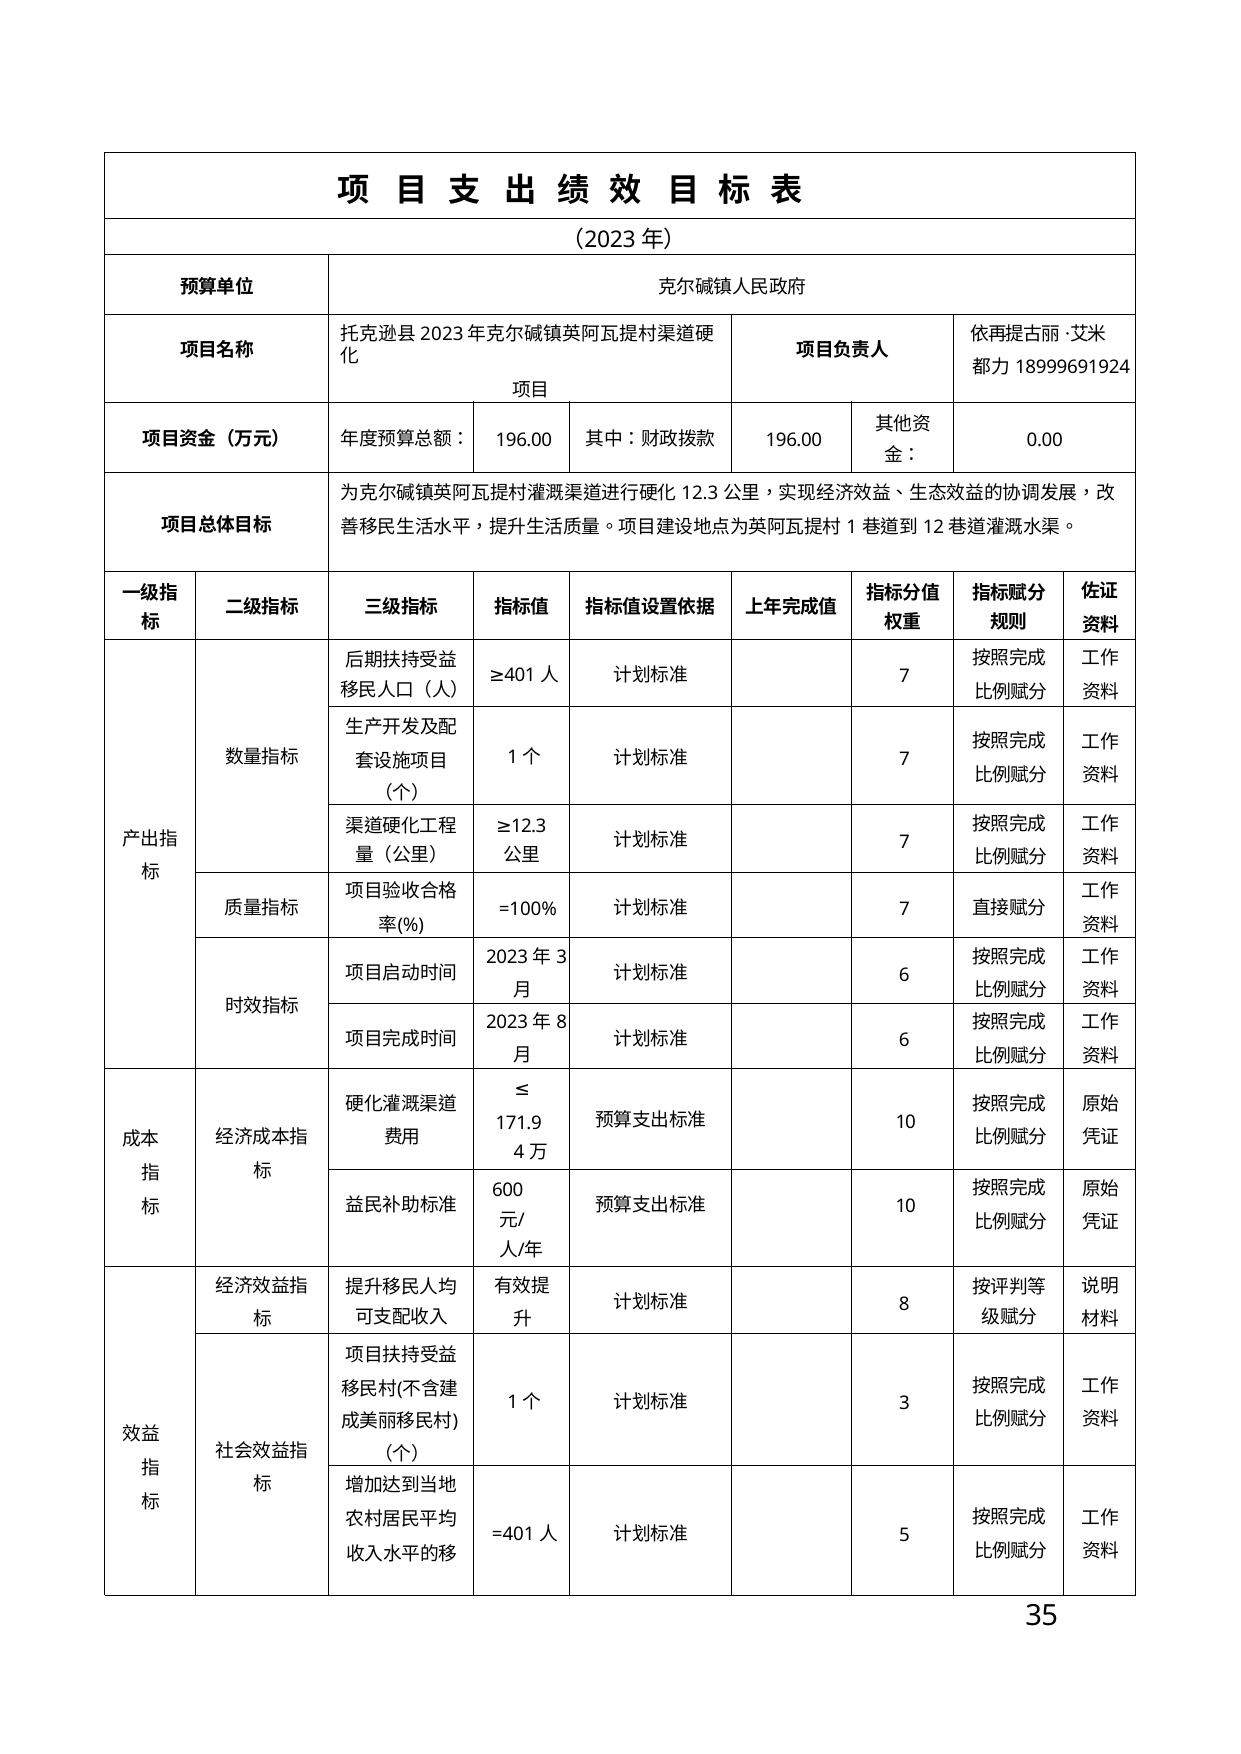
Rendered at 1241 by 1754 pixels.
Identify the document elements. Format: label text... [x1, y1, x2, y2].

table_cell 其中：财政拨款 [570, 403, 731, 472]
table_cell 按照完成 比例赋分 [954, 938, 1063, 1002]
table_cell 成本指 标 [105, 1069, 195, 1266]
table_cell 依再提古丽 ·艾米 都力 18999691924 [954, 315, 1135, 401]
table_cell 按照完成 比例赋分 [954, 805, 1063, 871]
table_cell 上年完成值 [732, 572, 851, 638]
table_cell 工作 资料 [1064, 1334, 1135, 1465]
table_cell [732, 1170, 851, 1266]
table_cell 指标分值 权重 [852, 572, 953, 638]
table_cell 6 [852, 938, 953, 1002]
table_cell 预算单位 [105, 255, 328, 314]
table_cell 预算支出标准 [570, 1170, 731, 1266]
table_cell 益民补助标准 [329, 1170, 473, 1266]
table_cell 7 [852, 707, 953, 804]
table_cell 按照完成 比例赋分 [954, 707, 1063, 804]
table_cell [732, 1004, 851, 1068]
table_cell 8 [852, 1267, 953, 1333]
table_cell 时效指标 [196, 938, 328, 1068]
table_cell 项目名称 [105, 315, 328, 401]
table_cell 1 个 [474, 1334, 569, 1465]
table_cell ≥401 人 [474, 640, 569, 706]
table_cell 项目扶持受益 移民村(不含建 成美丽移民村) （个） [329, 1334, 473, 1465]
table_cell 项目完成时间 [329, 1004, 473, 1068]
table_cell [732, 1069, 851, 1168]
table_cell 工作 资料 [1064, 873, 1135, 937]
table_cell 计划标准 [570, 1004, 731, 1068]
table_cell [732, 640, 851, 706]
table_cell 其他资 金： [852, 403, 953, 472]
table_cell 计划标准 [570, 805, 731, 871]
table_cell 工作 资料 [1064, 1466, 1135, 1594]
table_cell 600 元/ 人/年 [474, 1170, 569, 1266]
table_cell 硬化灌溉渠道 费用 [329, 1069, 473, 1168]
table_cell 经济成本指 标 [196, 1069, 328, 1266]
table_cell [732, 1466, 851, 1594]
table_cell 指标值设置依据 [570, 572, 731, 638]
table_cell 按照完成 比例赋分 [954, 1334, 1063, 1465]
table_cell 后期扶持受益 移民人口（人） [329, 640, 473, 706]
table_cell 托克逊县2023年克尔碱镇英阿瓦提村渠道硬化 项目 [329, 315, 731, 401]
table_cell 工作 资料 [1064, 640, 1135, 706]
table_cell 效益指 标 [105, 1267, 195, 1594]
table_cell [732, 707, 851, 804]
table_cell 按评判等 级赋分 [954, 1267, 1063, 1333]
table_cell 计划标准 [570, 873, 731, 937]
table_cell [732, 805, 851, 871]
table_cell 7 [852, 640, 953, 706]
table_cell 生产开发及配 套设施项目 （个） [329, 707, 473, 804]
table_cell [732, 873, 851, 937]
table_cell 10 [852, 1170, 953, 1266]
table_cell 按照完成 比例赋分 [954, 1466, 1063, 1594]
table_cell 计划标准 [570, 640, 731, 706]
table_cell 三级指标 [329, 572, 473, 638]
table_cell [732, 1334, 851, 1465]
table_cell 0.00 [954, 403, 1135, 472]
table_cell 196.00 [732, 403, 851, 472]
table_cell 5 [852, 1466, 953, 1594]
table_cell 数量指标 [196, 640, 328, 871]
table_cell [732, 1267, 851, 1333]
table_cell 项目资金（万元） [105, 403, 328, 472]
table_cell （2023 年） [105, 219, 1135, 254]
table_cell 说明 材料 [1064, 1267, 1135, 1333]
table_cell 2023 年 8 月 [474, 1004, 569, 1068]
table_cell 直接赋分 [954, 873, 1063, 937]
table_cell 计划标准 [570, 1466, 731, 1594]
table_cell ≤ 171.94 万 [474, 1069, 569, 1168]
table_cell 二级指标 [196, 572, 328, 638]
table_cell 佐证 资料 [1064, 572, 1135, 638]
table_cell 2023 年 3 月 [474, 938, 569, 1002]
table_cell 10 [852, 1069, 953, 1168]
table_cell 指标赋分 规则 [954, 572, 1063, 638]
table_cell 7 [852, 805, 953, 871]
table_cell 年度预算总额： [329, 403, 473, 472]
table_cell 1 个 [474, 707, 569, 804]
table_cell 计划标准 [570, 707, 731, 804]
table_cell 项目总体目标 [105, 473, 328, 571]
table_cell =100% [474, 873, 569, 937]
table_cell 社会效益指 标 [196, 1334, 328, 1594]
table_cell 原始 凭证 [1064, 1170, 1135, 1266]
table_cell 经济效益指 标 [196, 1267, 328, 1333]
table_cell 指标值 [474, 572, 569, 638]
table_cell 按照完成 比例赋分 [954, 1004, 1063, 1068]
table_cell 6 [852, 1004, 953, 1068]
table_cell =401 人 [474, 1466, 569, 1594]
table_cell 预算支出标准 [570, 1069, 731, 1168]
table_cell 提升移民人均 可支配收入 [329, 1267, 473, 1333]
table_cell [329, 1466, 473, 1594]
table_cell 工作 资料 [1064, 938, 1135, 1002]
table_cell 一级指 标 [105, 572, 195, 638]
table_cell 按照完成 比例赋分 [954, 640, 1063, 706]
table_cell 原始 凭证 [1064, 1069, 1135, 1168]
table_cell 7 [852, 873, 953, 937]
table_cell 为克尔碱镇英阿瓦提村灌溉渠道进行硬化 12.3 公里，实现经济效益、生态效益的协调发展，改 善移民生活水平，提升生活质量。项目建设地点为英阿瓦提村 1 巷道到 12 巷道灌溉水渠。 [329, 473, 1135, 571]
table_cell 项目负责人 [732, 315, 953, 401]
table_cell 质量指标 [196, 873, 328, 937]
table_header 项 目 支 出 绩 效 目 标 表 [105, 153, 1135, 218]
table_cell 3 [852, 1334, 953, 1465]
table_cell [732, 938, 851, 1002]
table_cell ≥12.3 公里 [474, 805, 569, 871]
table_cell 按照完成 比例赋分 [954, 1170, 1063, 1266]
table_cell 计划标准 [570, 1334, 731, 1465]
table_cell 工作 资料 [1064, 1004, 1135, 1068]
table_cell 产出指 标 [105, 640, 195, 1068]
table_cell 按照完成 比例赋分 [954, 1069, 1063, 1168]
table_cell 有效提 升 [474, 1267, 569, 1333]
table_cell 克尔碱镇人民政府 [329, 255, 1135, 314]
table_cell 计划标准 [570, 938, 731, 1002]
table_cell 项目启动时间 [329, 938, 473, 1002]
table_cell 项目验收合格 率(%) [329, 873, 473, 937]
table_cell 渠道硬化工程 量（公里） [329, 805, 473, 871]
table_cell 计划标准 [570, 1267, 731, 1333]
table_cell 196.00 [474, 403, 569, 472]
table_cell 工作 资料 [1064, 707, 1135, 804]
table_cell 工作 资料 [1064, 805, 1135, 871]
